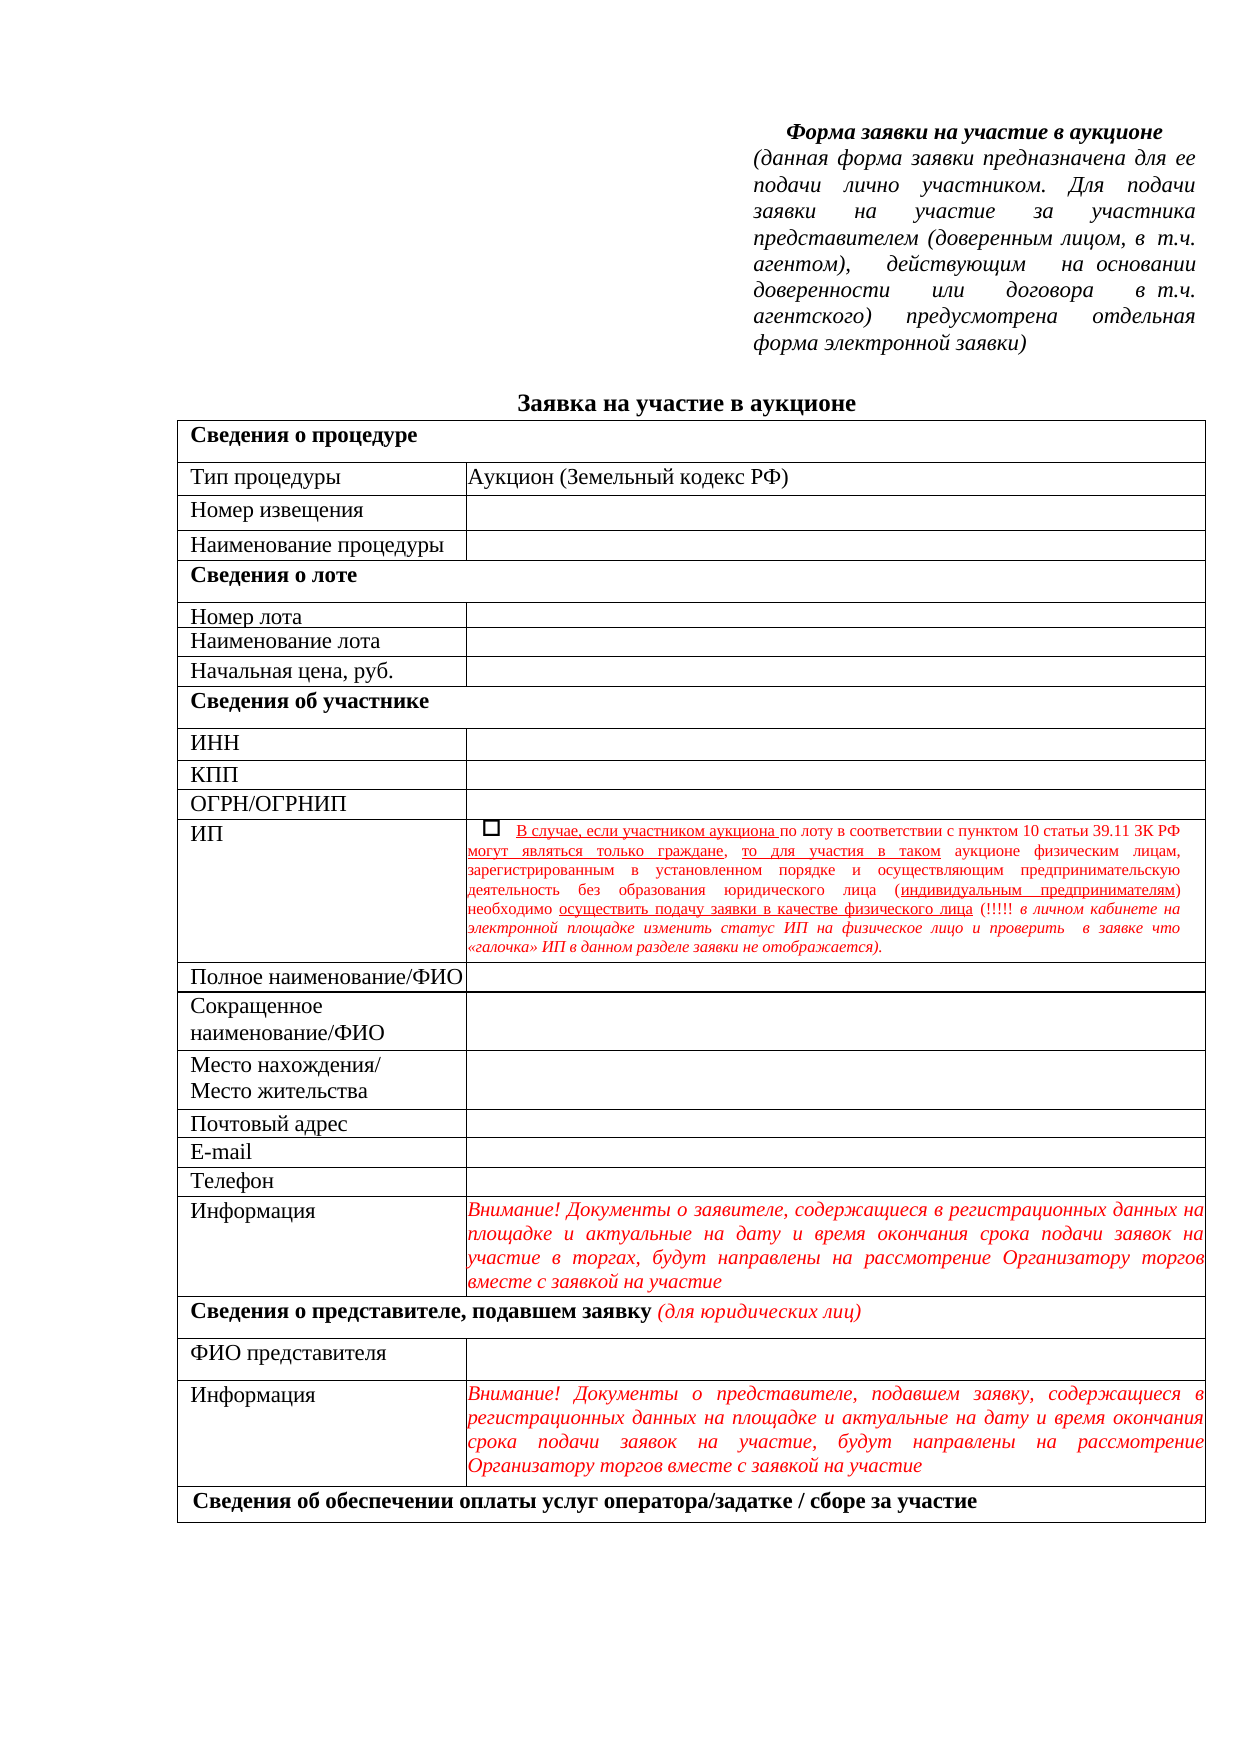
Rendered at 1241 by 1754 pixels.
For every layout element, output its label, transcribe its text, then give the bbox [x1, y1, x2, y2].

table_cell Наименование лота [178, 628, 466, 656]
text Заявка на участие в аукционе [177, 379, 1196, 420]
table_cell Место нахождения/ Место жительства [178, 1051, 466, 1108]
table_cell Сведения о лоте [178, 561, 1205, 602]
text Форма заявки на участие в аукционе [177, 118, 1196, 144]
table_cell Наименование процедуры [178, 531, 466, 560]
table_cell [467, 729, 1205, 760]
table_header Сведения о процедуре [178, 421, 1205, 462]
table_cell Сведения об обеспечении оплаты услуг оператора/задатке / сборе за участие [178, 1487, 1205, 1522]
table_cell [467, 790, 1205, 819]
table_cell Телефон [178, 1168, 466, 1196]
table_cell Тип процедуры [178, 463, 466, 495]
table_cell ИП [178, 820, 466, 962]
table_cell [467, 628, 1205, 656]
table_cell Информация [178, 1381, 466, 1486]
table_cell Сведения об участнике [178, 687, 1205, 728]
table_cell Внимание! Документы о заявителе, содержащиеся в регистрационных данных на площадке и актуальные на дату и время окончания срока подачи заявок на участие в торгах, будут направлены на рассмотрение Организатору торгов вместе с заявкой на участие [467, 1197, 1205, 1296]
table_cell [467, 761, 1205, 789]
table_cell ОГРН/ОГРНИП [178, 790, 466, 819]
table_cell Аукцион (Земельный кодекс РФ) [467, 463, 1205, 495]
table_cell Почтовый адрес [178, 1110, 466, 1137]
table_cell КПП [178, 761, 466, 789]
table_cell Начальная цена, руб. [178, 657, 466, 686]
table_cell Сокращенное наименование/ФИО [178, 993, 466, 1049]
table_cell Номер извещения [178, 496, 466, 530]
table_cell [467, 657, 1205, 686]
table_cell Номер лота [178, 603, 466, 627]
table_cell [467, 963, 1205, 991]
table_cell [467, 993, 1205, 1049]
table_cell [467, 531, 1205, 560]
table_cell Полное наименование/ФИО [178, 963, 466, 991]
table_cell E-mail [178, 1138, 466, 1167]
table_cell ИНН [178, 729, 466, 760]
table_cell Сведения о представителе, подавшем заявку (для юридических лиц) [178, 1297, 1205, 1338]
table_cell [467, 1110, 1205, 1137]
table_cell [467, 1051, 1205, 1108]
text (данная форма заявки предназначена для ее подачи лично участником. Для подачи заявки на участие за участника представителем (доверенным лицом, в т.ч. агентом), действующим на основании доверенности или договора в т.ч. агентского) предусмотрена отдельная форма электронной заявки) [753, 144, 1196, 355]
table_cell [467, 603, 1205, 627]
table_cell [467, 496, 1205, 530]
table_cell Информация [178, 1197, 466, 1296]
table_cell [467, 1168, 1205, 1196]
table_cell ФИО представителя [178, 1339, 466, 1380]
table_cell [467, 1138, 1205, 1167]
table_cell В случае, если участником аукциона по лоту в соответствии с пунктом 10 статьи 39.11 ЗК РФ могут являться только граждане, то для участия в таком аукционе физическим лицам, зарегистрированным в установленном порядке и осуществляющим предпринимательскую деятельность без образования юридического лица (индивидуальным предпринимателям) необходимо осуществить подачу заявки в качестве физического лица (!!!!! в личном кабинете на электронной площадке изменить статус ИП на физическое лицо и проверить в заявке что «галочка» ИП в данном разделе заявки не отображается). [467, 820, 1205, 962]
table_cell Внимание! Документы о представителе, подавшем заявку, содержащиеся в регистрационных данных на площадке и актуальные на дату и время окончания срока подачи заявок на участие, будут направлены на рассмотрение Организатору торгов вместе с заявкой на участие [467, 1381, 1205, 1486]
table_cell [467, 1339, 1205, 1380]
